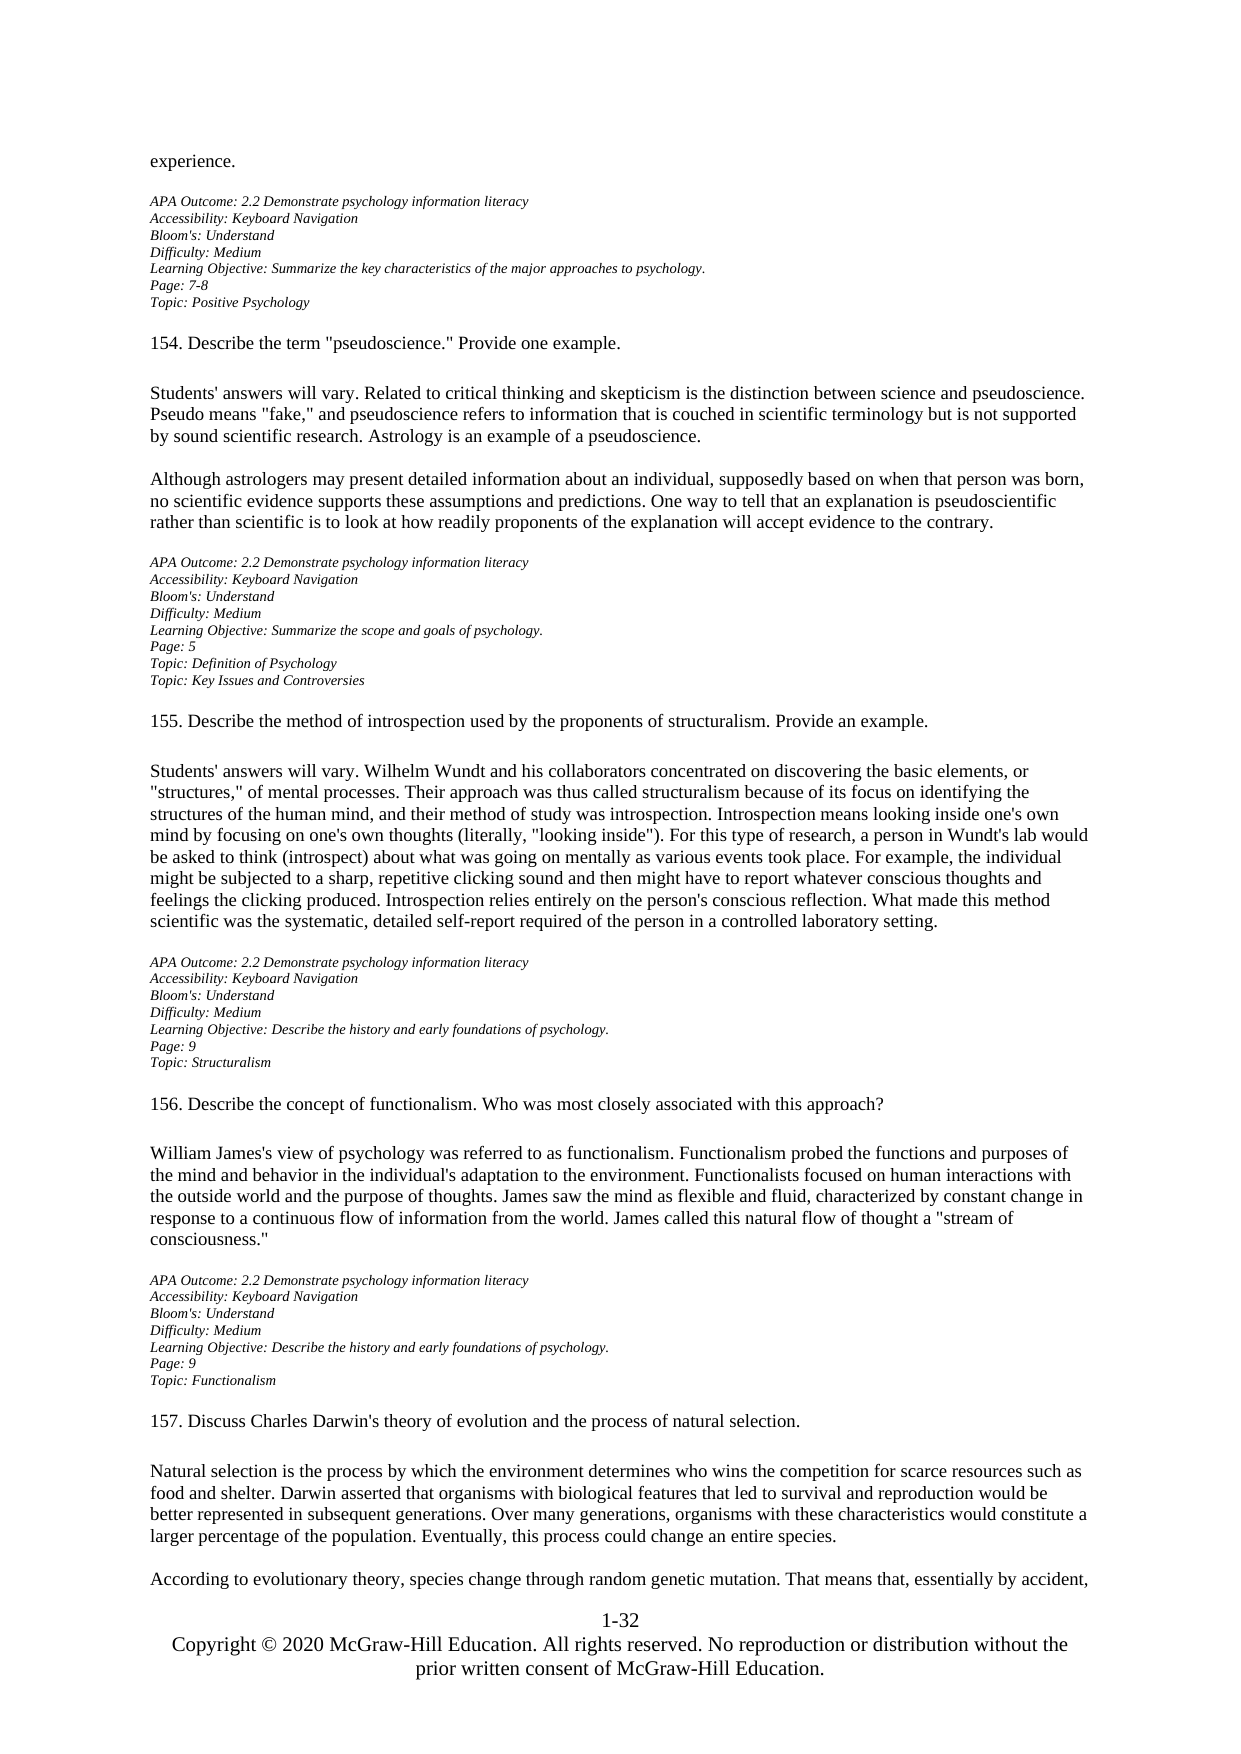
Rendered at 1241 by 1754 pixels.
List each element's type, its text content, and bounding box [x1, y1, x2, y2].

text Students' answers will vary. Related to critical thinking and skepticism is the distinction between science and pseudoscience. Pseudo means "fake," and pseudoscience refers to information that is couched in scientific terminology but is not supported by sound scientific research. Astrology is an example of a pseudoscience. [150, 382, 1090, 446]
text William James's view of psychology was referred to as functionalism. Functionalism probed the functions and purposes of the mind and behavior in the individual's adaptation to the environment. Functionalists focused on human interactions with the outside world and the purpose of thoughts. James saw the mind as flexible and fluid, characterized by constant change in response to a continuous flow of information from the world. James called this natural flow of thought a "stream of consciousness." APA Outcome: 2.2 Demonstrate psychology information literacy Accessibility: Keyboard Navigation Bloom's: Understand Difficulty: Medium Learning Objective: Describe the history and early foundations of psychology. Page: 9 Topic: Functionalism [150, 1142, 1090, 1389]
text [150, 1568, 1090, 1589]
text Natural selection is the process by which the environment determines who wins the competition for scarce resources such as food and shelter. Darwin asserted that organisms with biological features that led to survival and reproduction would be better represented in subsequent generations. Over many generations, organisms with these characteristics would constitute a larger percentage of the population. Eventually, this process could change an entire species. [150, 1460, 1090, 1546]
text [150, 150, 1090, 311]
text Students' answers will vary. Wilhelm Wundt and his collaborators concentrated on discovering the basic elements, or "structures," of mental processes. Their approach was thus called structuralism because of its focus on identifying the structures of the human mind, and their method of study was introspection. Introspection means looking inside one's own mind by focusing on one's own thoughts (literally, "looking inside"). For this type of research, a person in Wundt's lab would be asked to think (introspect) about what was going on mentally as various events took place. For example, the individual might be subjected to a sharp, repetitive clicking sound and then might have to report whatever conscious thoughts and feelings the clicking produced. Introspection relies entirely on the person's conscious reflection. What made this method scientific was the systematic, detailed self-report required of the person in a controlled laboratory setting. APA Outcome: 2.2 Demonstrate psychology information literacy Accessibility: Keyboard Navigation Bloom's: Understand Difficulty: Medium Learning Objective: Describe the history and early foundations of psychology. Page: 9 Topic: Structuralism [150, 759, 1090, 1071]
text 156. Describe the concept of functionalism. Who was most closely associated with this approach? [150, 1071, 1090, 1142]
text 154. Describe the term "pseudoscience." Provide one example. [150, 311, 1090, 382]
text 155. Describe the method of introspection used by the proponents of structuralism. Provide an example. [150, 688, 1090, 759]
text 157. Discuss Charles Darwin's theory of evolution and the process of natural selection. [150, 1389, 1090, 1460]
text Although astrologers may present detailed information about an individual, supposedly based on when that person was born, no scientific evidence supports these assumptions and predictions. One way to tell that an explanation is pseudoscientific rather than scientific is to look at how readily proponents of the explanation will accept evidence to the contrary. APA Outcome: 2.2 Demonstrate psychology information literacy Accessibility: Keyboard Navigation Bloom's: Understand Difficulty: Medium Learning Objective: Summarize the scope and goals of psychology. Page: 5 Topic: Definition of Psychology Topic: Key Issues and Controversies [150, 468, 1090, 688]
